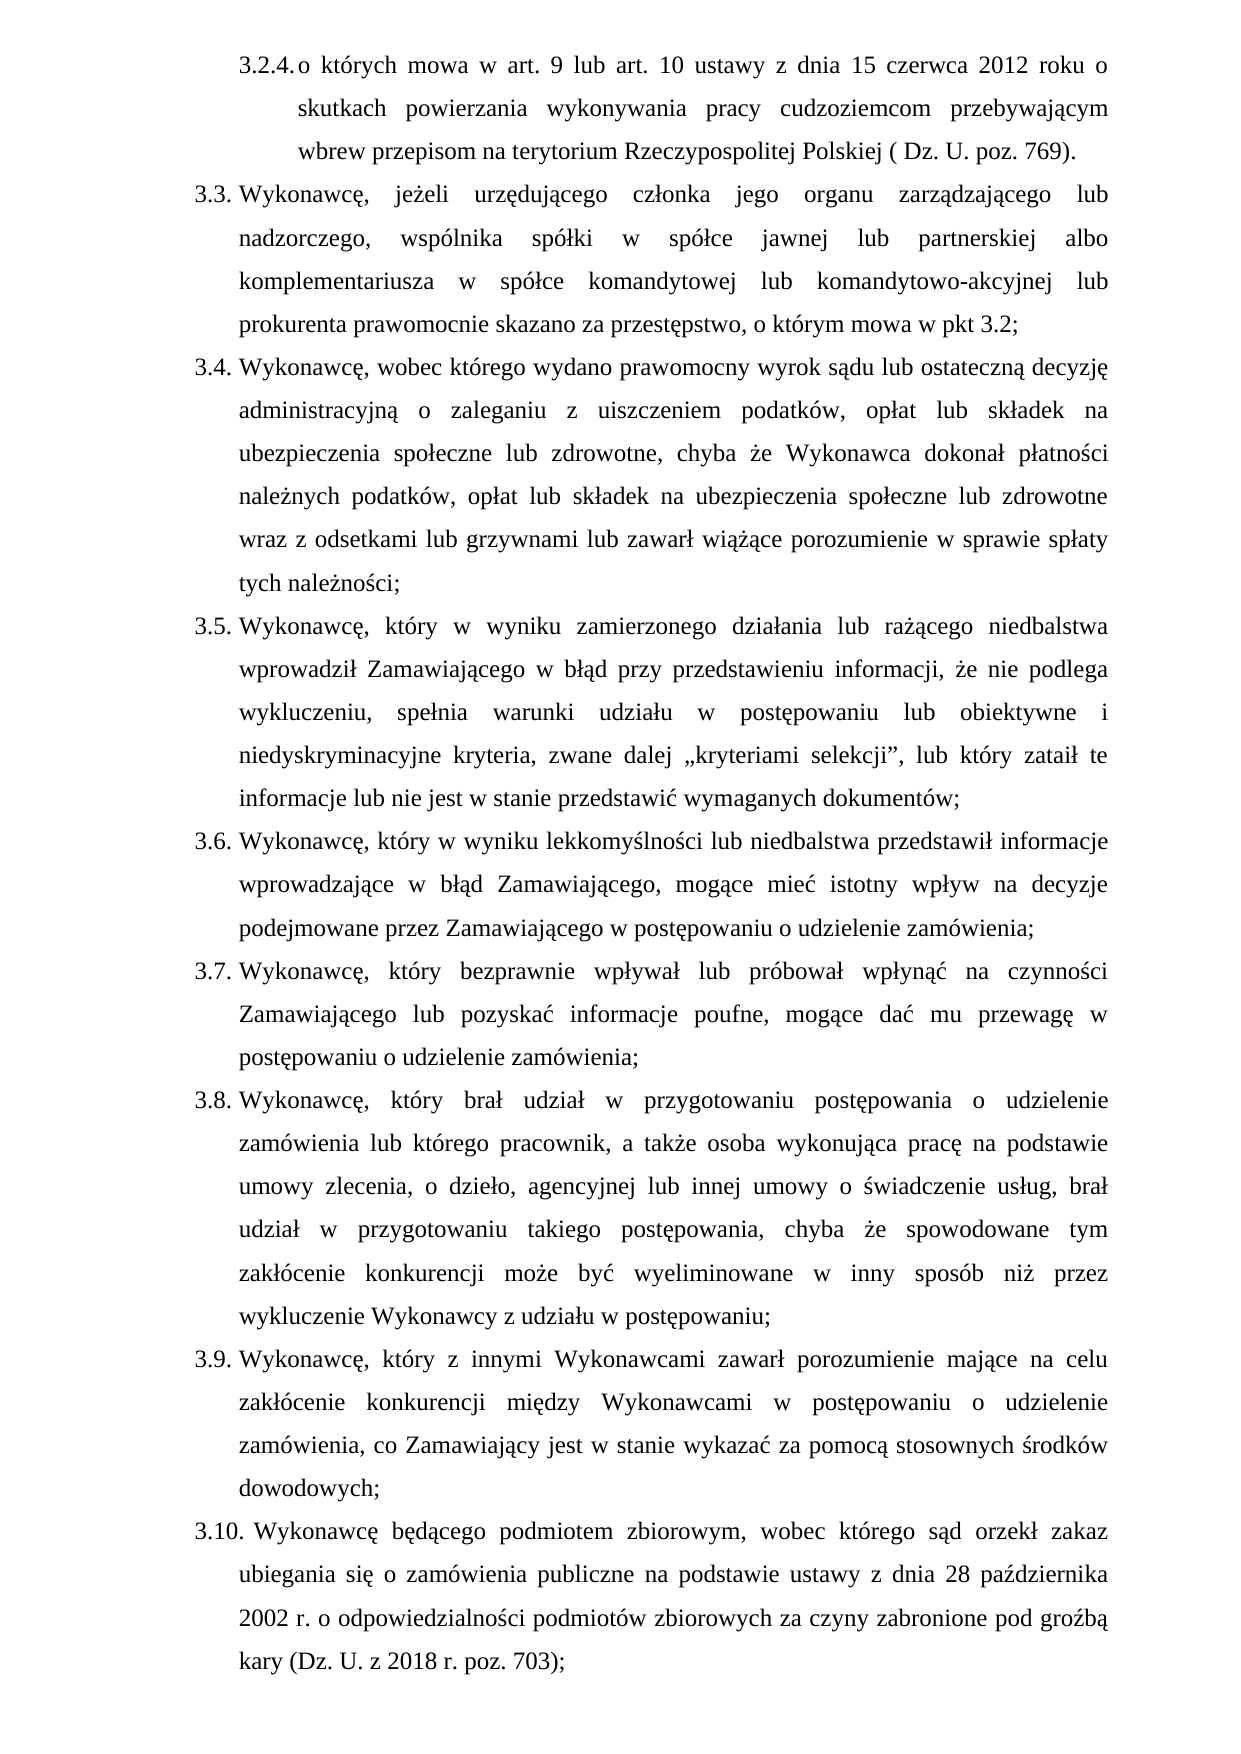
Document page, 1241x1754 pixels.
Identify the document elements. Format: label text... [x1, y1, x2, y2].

list o których mowa w art. 9 lub art. 10 ustawy z dnia 15 czerwca 2012 roku o skutkach powierzania wykonywania pracy cudzoziemcom przebywającym wbrew przepisom na terytorium Rzeczypospolitej Polskiej ( Dz. U. poz. 769). [238, 50, 1109, 165]
list Wykonawcę, który z innymi Wykonawcami zawarł porozumienie mające na celu zakłócenie konkurencji między Wykonawcami w postępowaniu o udzielenie zamówienia, co Zamawiający jest w stanie wykazać za pomocą stosownych środków dowodowych; [194, 1344, 1109, 1502]
list Wykonawcę, który bezprawnie wpływał lub próbował wpłynąć na czynności Zamawiającego lub pozyskać informacje poufne, mogące dać mu przewagę w postępowaniu o udzielenie zamówienia; [194, 956, 1109, 1071]
list Wykonawcę będącego podmiotem zbiorowym, wobec którego sąd orzekł zakaz ubiegania się o zamówienia publiczne na podstawie ustawy z dnia 28 października 2002 r. o odpowiedzialności podmiotów zbiorowych za czyny zabronione pod groźbą kary (Dz. U. z 2018 r. poz. 703); [194, 1516, 1109, 1674]
list Wykonawcę, wobec którego wydano prawomocny wyrok sądu lub ostateczną decyzję administracyjną o zaleganiu z uiszczeniem podatków, opłat lub składek na ubezpieczenia społeczne lub zdrowotne, chyba że Wykonawca dokonał płatności należnych podatków, opłat lub składek na ubezpieczenia społeczne lub zdrowotne wraz z odsetkami lub grzywnami lub zawarł wiążące porozumienie w sprawie spłaty tych należności; [194, 352, 1109, 596]
list Wykonawcę, jeżeli urzędującego członka jego organu zarządzającego lub nadzorczego, wspólnika spółki w spółce jawnej lub partnerskiej albo komplementariusza w spółce komandytowej lub komandytowo-akcyjnej lub prokurenta prawomocnie skazano za przestępstwo, o którym mowa w pkt 3.2; [194, 179, 1109, 338]
list Wykonawcę, który w wyniku zamierzonego działania lub rażącego niedbalstwa wprowadził Zamawiającego w błąd przy przedstawieniu informacji, że nie podlega wykluczeniu, spełnia warunki udziału w postępowaniu lub obiektywne i niedyskryminacyjne kryteria, zwane dalej „kryteriami selekcji”, lub który zataił te informacje lub nie jest w stanie przedstawić wymaganych dokumentów; [194, 611, 1109, 812]
list Wykonawcę, który brał udział w przygotowaniu postępowania o udzielenie zamówienia lub którego pracownik, a także osoba wykonująca pracę na podstawie umowy zlecenia, o dzieło, agencyjnej lub innej umowy o świadczenie usług, brał udział w przygotowaniu takiego postępowania, chyba że spowodowane tym zakłócenie konkurencji może być wyeliminowane w inny sposób niż przez wykluczenie Wykonawcy z udziału w postępowaniu; [194, 1085, 1109, 1329]
list Wykonawcę, który w wyniku lekkomyślności lub niedbalstwa przedstawił informacje wprowadzające w błąd Zamawiającego, mogące mieć istotny wpływ na decyzje podejmowane przez Zamawiającego w postępowaniu o udzielenie zamówienia; [194, 826, 1109, 941]
